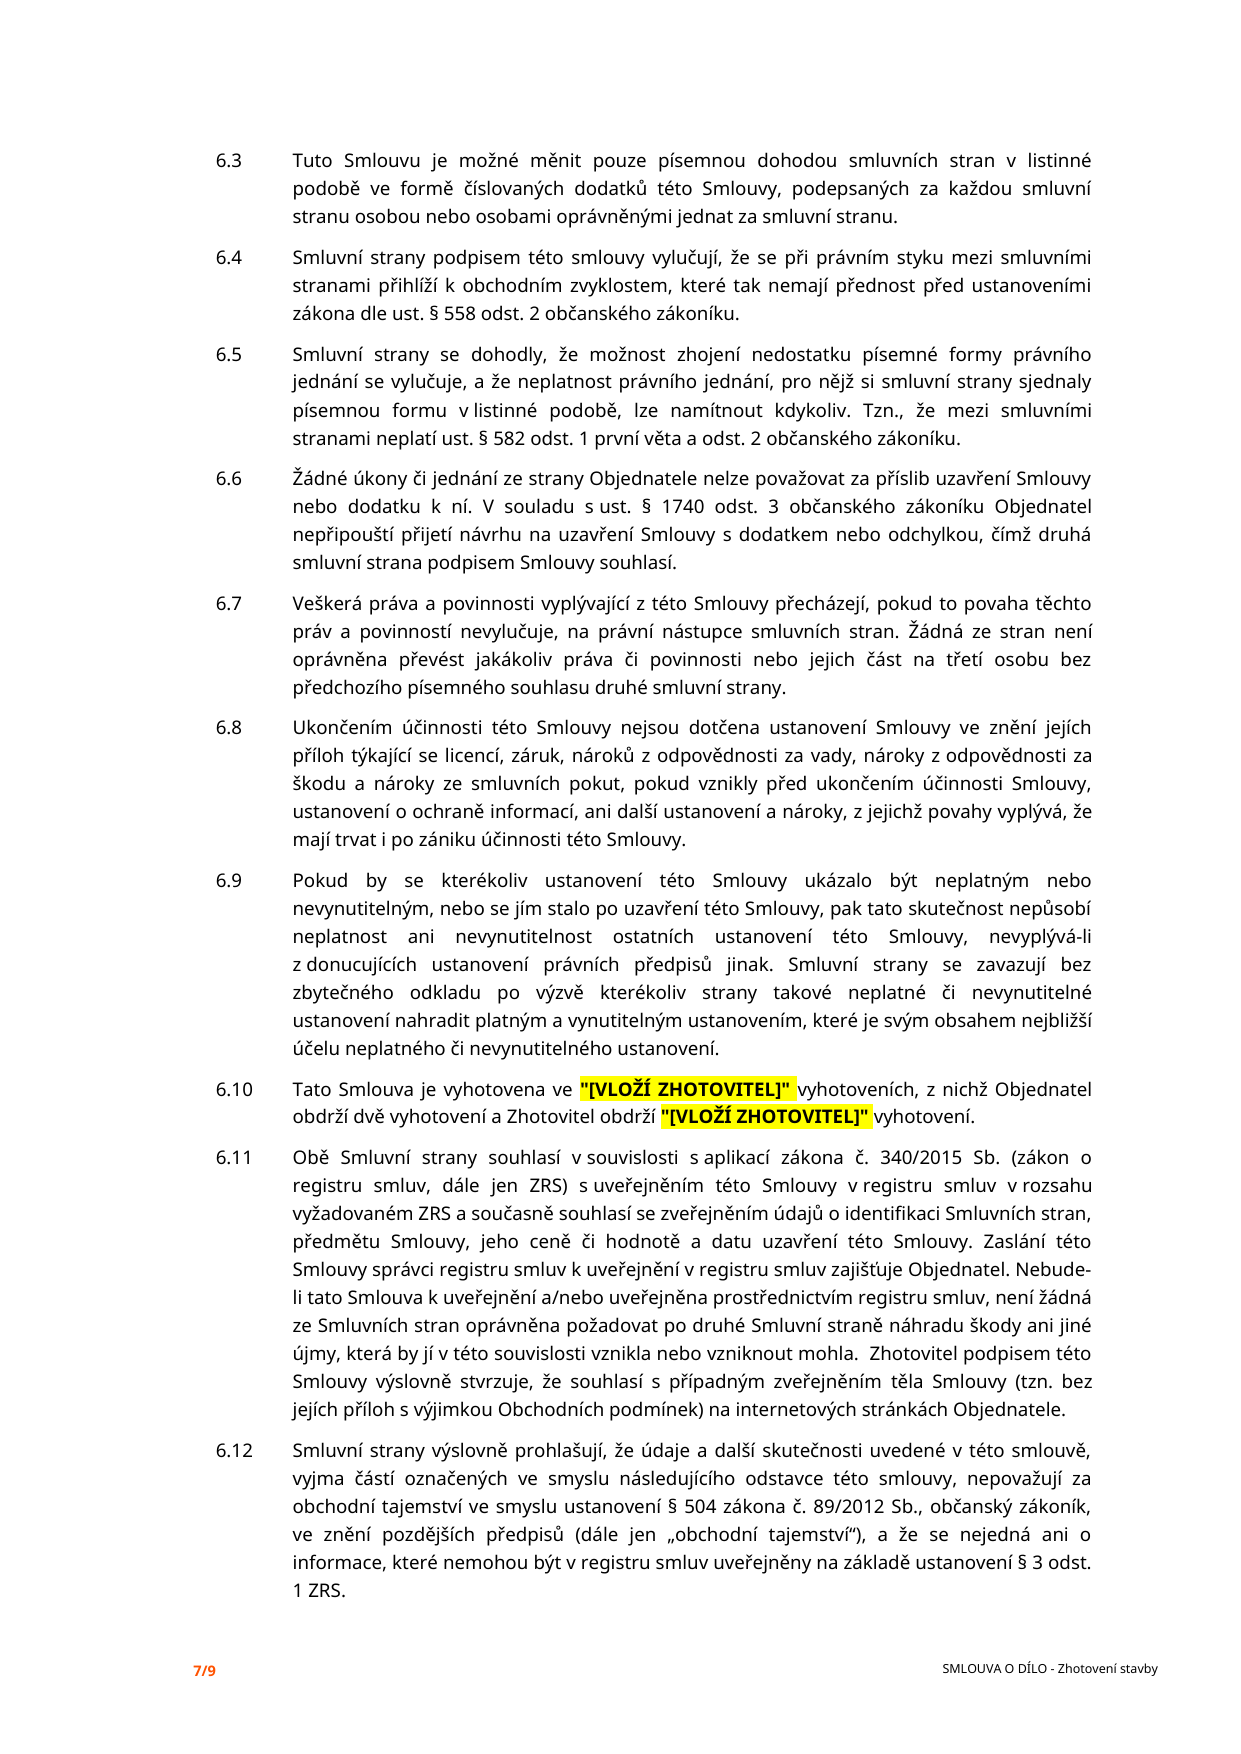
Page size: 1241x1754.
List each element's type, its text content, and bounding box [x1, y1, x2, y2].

text Smluvní strany se dohodly, že možnost zhojení nedostatku písemné formy právního jednání se vylučuje, a že neplatnost právního jednání, pro nějž si smluvní strany sjednaly písemnou formu v listinné podobě, lze namítnout kdykoliv. Tzn., že mezi smluvními stranami neplatí ust. § 582 odst. 1 první věta a odst. 2 občanského zákoníku. [216, 341, 1092, 450]
text Veškerá práva a povinnosti vyplývající z této Smlouvy přecházejí, pokud to povaha těchto práv a povinností nevylučuje, na právní nástupce smluvních stran. Žádná ze stran není oprávněna převést jakákoliv práva či povinnosti nebo jejich část na třetí osobu bez předchozího písemného souhlasu druhé smluvní strany. [216, 590, 1092, 699]
text Smluvní strany podpisem této smlouvy vylučují, že se při právním styku mezi smluvními stranami přihlíží k obchodním zvyklostem, které tak nemají přednost před ustanoveními zákona dle ust. § 558 odst. 2 občanského zákoníku. [216, 244, 1092, 326]
text Smluvní strany výslovně prohlašují, že údaje a další skutečnosti uvedené v této smlouvě, vyjma částí označených ve smyslu následujícího odstavce této smlouvy, nepovažují za obchodní tajemství ve smyslu ustanovení § 504 zákona č. 89/2012 Sb., občanský zákoník, ve znění pozdějších předpisů (dále jen „obchodní tajemství“), a že se nejedná ani o informace, které nemohou být v registru smluv uveřejněny na základě ustanovení § 3 odst. 1 ZRS. [216, 1437, 1092, 1603]
text Tato Smlouva je vyhotovena ve vyhotoveních, z nichž Objednatel obdrží dvě vyhotovení a Zhotovitel obdrží vyhotovení. [216, 1076, 1092, 1129]
text Ukončením účinnosti této Smlouvy nejsou dotčena ustanovení Smlouvy ve znění jejích příloh týkající se licencí, záruk, nároků z odpovědnosti za vady, nároky z odpovědnosti za škodu a nároky ze smluvních pokut, pokud vznikly před ukončením účinnosti Smlouvy, ustanovení o ochraně informací, ani další ustanovení a nároky, z jejichž povahy vyplývá, že mají trvat i po zániku účinnosti této Smlouvy. [216, 714, 1092, 852]
text Tuto Smlouvu je možné měnit pouze písemnou dohodou smluvních stran v listinné podobě ve formě číslovaných dodatků této Smlouvy, podepsaných za každou smluvní stranu osobou nebo osobami oprávněnými jednat za smluvní stranu. [216, 148, 1092, 229]
text Obě Smluvní strany souhlasí v souvislosti s aplikací zákona č. 340/2015 Sb. (zákon o registru smluv, dále jen ZRS) s uveřejněním této Smlouvy v registru smluv v rozsahu vyžadovaném ZRS a současně souhlasí se zveřejněním údajů o identifikaci Smluvních stran, předmětu Smlouvy, jeho ceně či hodnotě a datu uzavření této Smlouvy. Zaslání této Smlouvy správci registru smluv k uveřejnění v registru smluv zajišťuje Objednatel. Nebude-li tato Smlouva k uveřejnění a/nebo uveřejněna prostřednictvím registru smluv, není žádná ze Smluvních stran oprávněna požadovat po druhé Smluvní straně náhradu škody ani jiné újmy, která by jí v této souvislosti vznikla nebo vzniknout mohla. Zhotovitel podpisem této Smlouvy výslovně stvrzuje, že souhlasí s případným zveřejněním těla Smlouvy (tzn. bez jejích příloh s výjimkou Obchodních podmínek) na internetových stránkách Objednatele. [216, 1144, 1092, 1422]
text Pokud by se kterékoliv ustanovení této Smlouvy ukázalo být neplatným nebo nevynutitelným, nebo se jím stalo po uzavření této Smlouvy, pak tato skutečnost nepůsobí neplatnost ani nevynutitelnost ostatních ustanovení této Smlouvy, nevyplývá-li z donucujících ustanovení právních předpisů jinak. Smluvní strany se zavazují bez zbytečného odkladu po výzvě kterékoliv strany takové neplatné či nevynutitelné ustanovení nahradit platným a vynutitelným ustanovením, které je svým obsahem nejbližší účelu neplatného či nevynutitelného ustanovení. [216, 867, 1092, 1061]
text Žádné úkony či jednání ze strany Objednatele nelze považovat za příslib uzavření Smlouvy nebo dodatku k ní. V souladu s ust. § 1740 odst. 3 občanského zákoníku Objednatel nepřipouští přijetí návrhu na uzavření Smlouvy s dodatkem nebo odchylkou, čímž druhá smluvní strana podpisem Smlouvy souhlasí. [216, 465, 1092, 575]
